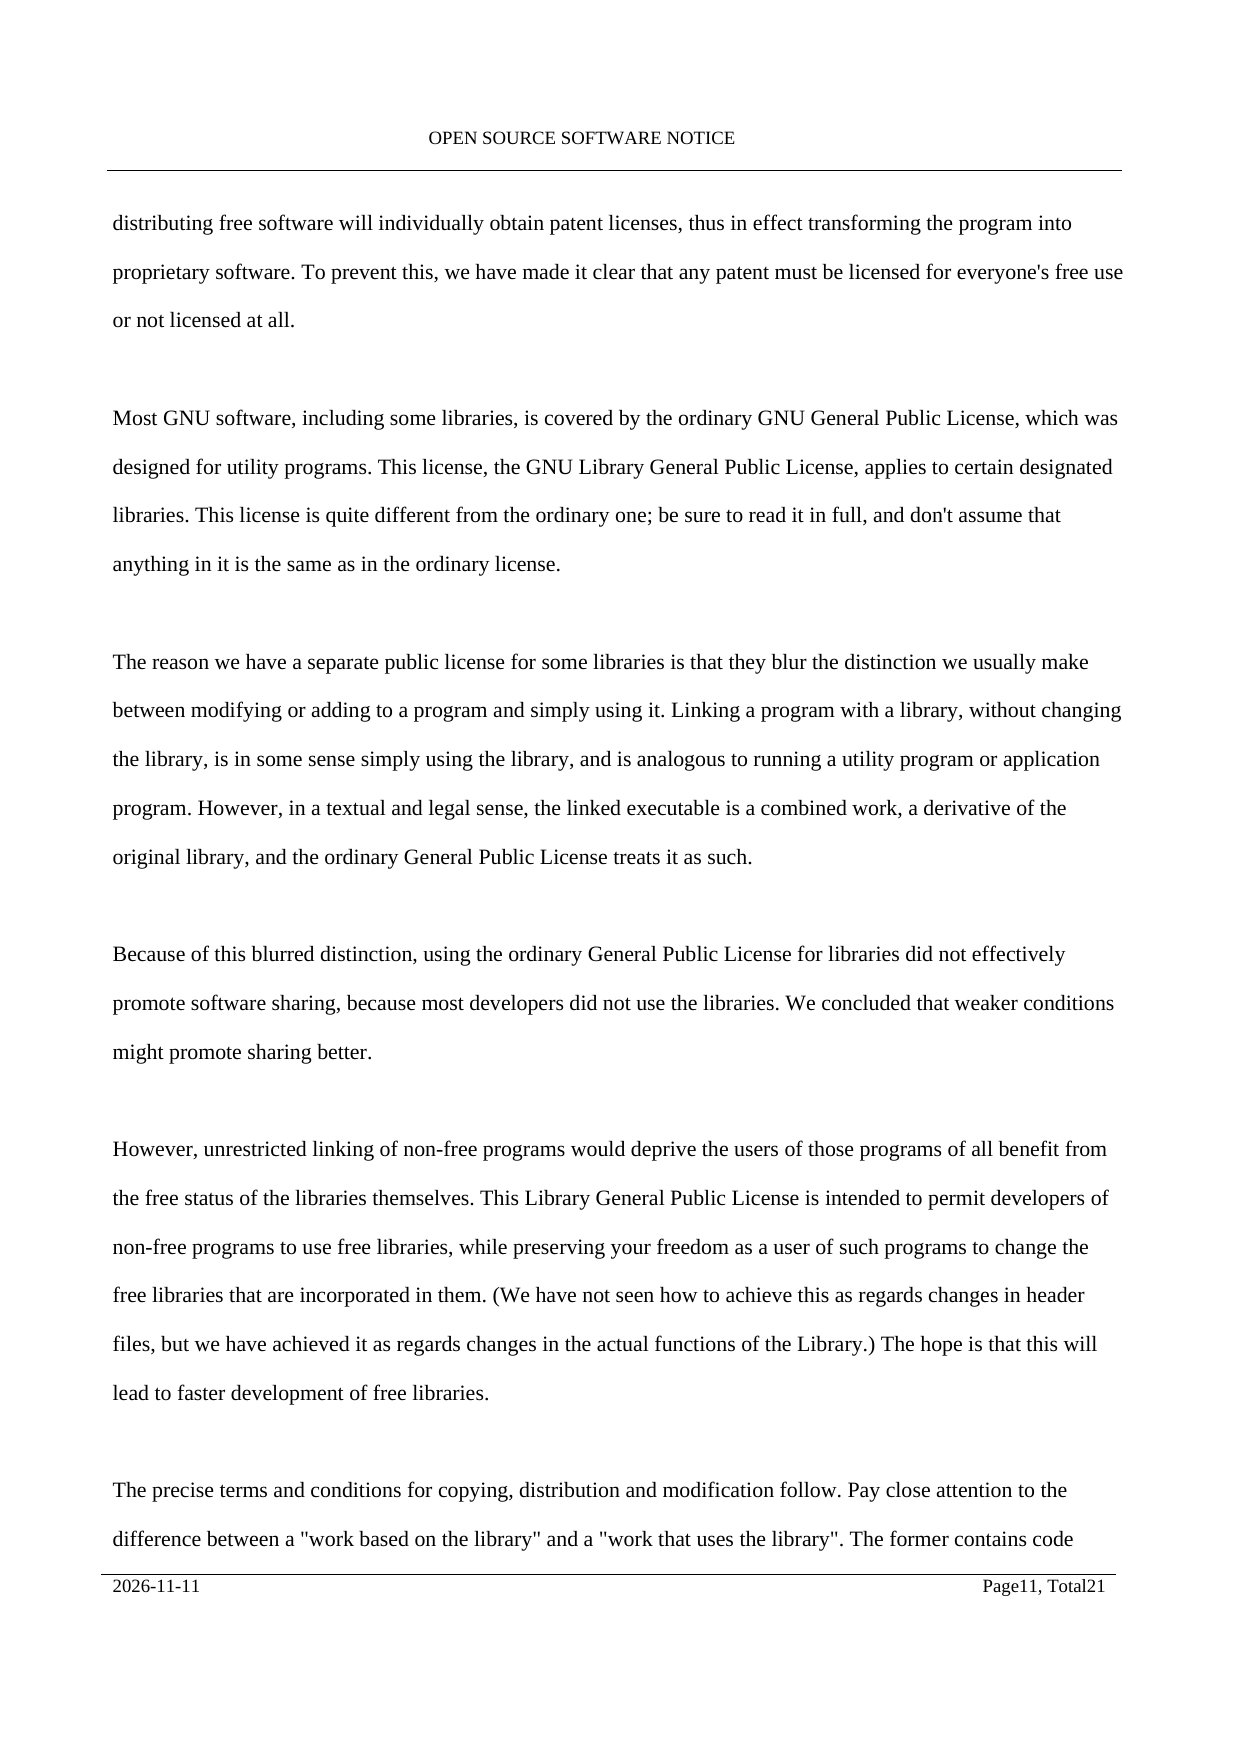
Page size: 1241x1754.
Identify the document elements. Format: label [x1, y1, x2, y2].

text [112, 206, 1128, 1555]
